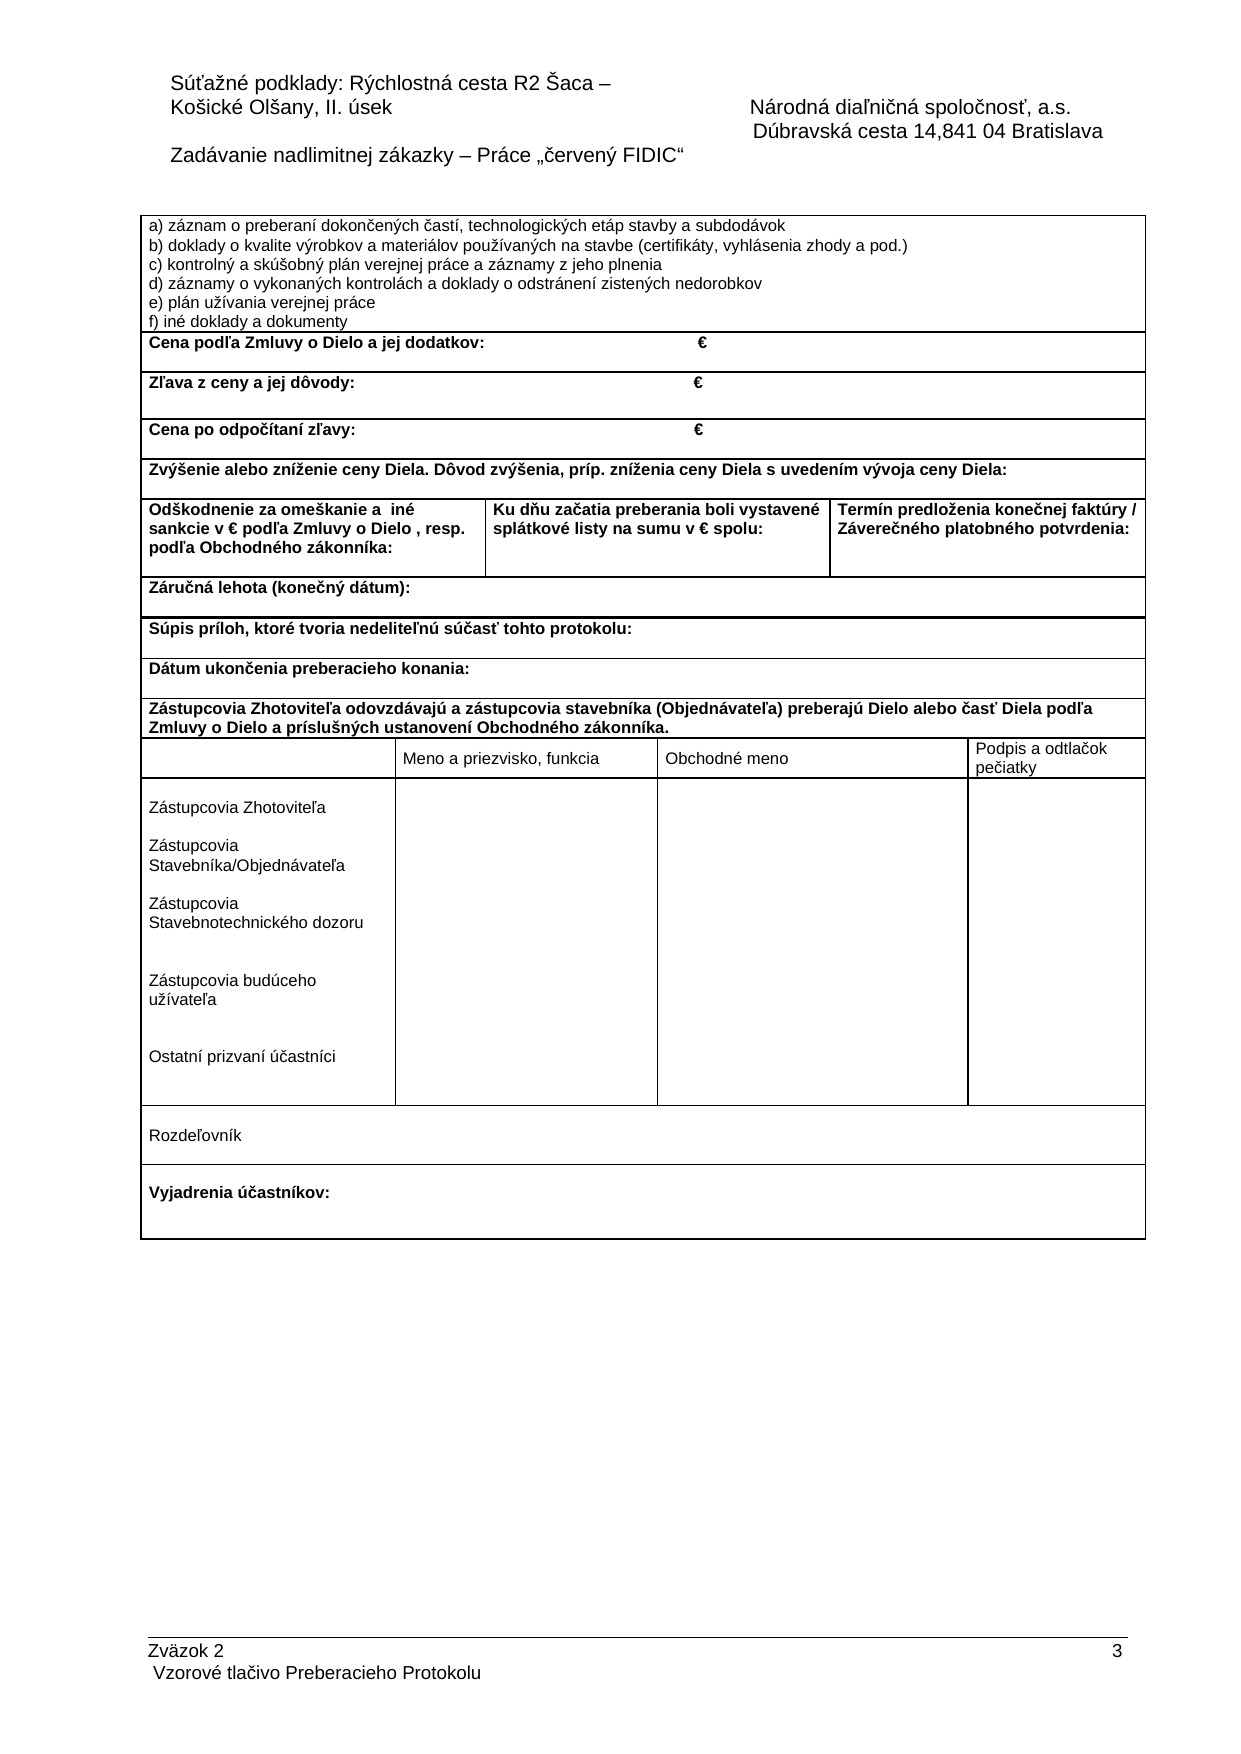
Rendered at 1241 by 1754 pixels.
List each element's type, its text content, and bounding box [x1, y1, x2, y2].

table_cell Ku dňu začatia preberania boli vystavené splátkové listy na sumu v € spolu: [486, 500, 829, 576]
table_cell Rozdeľovník [142, 1106, 1145, 1164]
table_cell [969, 779, 1145, 1104]
table_cell Vyjadrenia účastníkov: [142, 1165, 1145, 1238]
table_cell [142, 216, 1145, 331]
table_cell [658, 779, 967, 1104]
table_cell Cena po odpočítaní zľavy: € [142, 420, 1145, 458]
table_cell [396, 779, 657, 1104]
table_cell Obchodné meno [658, 739, 967, 777]
table_cell Dátum ukončenia preberacieho konania: [142, 659, 1145, 697]
table_cell Termín predloženia konečnej faktúry / Záverečného platobného potvrdenia: [831, 500, 1145, 576]
table_cell Podpis a odtlačok pečiatky [969, 739, 1145, 777]
table_cell Zástupcovia Zhotoviteľa Zástupcovia Stavebníka/Objednávateľa Zástupcovia Stavebnotechnického dozoru Zástupcovia budúceho užívateľa Ostatní prizvaní účastníci [142, 779, 395, 1104]
table_cell Cena podľa Zmluvy o Dielo a jej dodatkov: € [142, 333, 1145, 371]
table_cell [142, 739, 395, 777]
table_cell Záručná lehota (konečný dátum): [142, 578, 1145, 616]
table_cell Meno a priezvisko, funkcia [396, 739, 657, 777]
table_cell Zľava z ceny a jej dôvody: € [142, 373, 1145, 418]
table_cell Zvýšenie alebo zníženie ceny Diela. Dôvod zvýšenia, príp. zníženia ceny Diela s uvedením vývoja ceny Diela: [142, 460, 1145, 498]
table_header Súpis príloh, ktoré tvoria nedeliteľnú súčasť tohto protokolu: [142, 619, 1145, 657]
table_cell Zástupcovia Zhotoviteľa odovzdávajú a zástupcovia stavebníka (Objednávateľa) preberajú Dielo alebo časť Diela podľa Zmluvy o Dielo a príslušných ustanovení Obchodného zákonníka. [142, 699, 1145, 737]
table_cell Odškodnenie za omeškanie a iné sankcie v € podľa Zmluvy o Dielo , resp. podľa Obchodného zákonníka: [142, 500, 485, 576]
